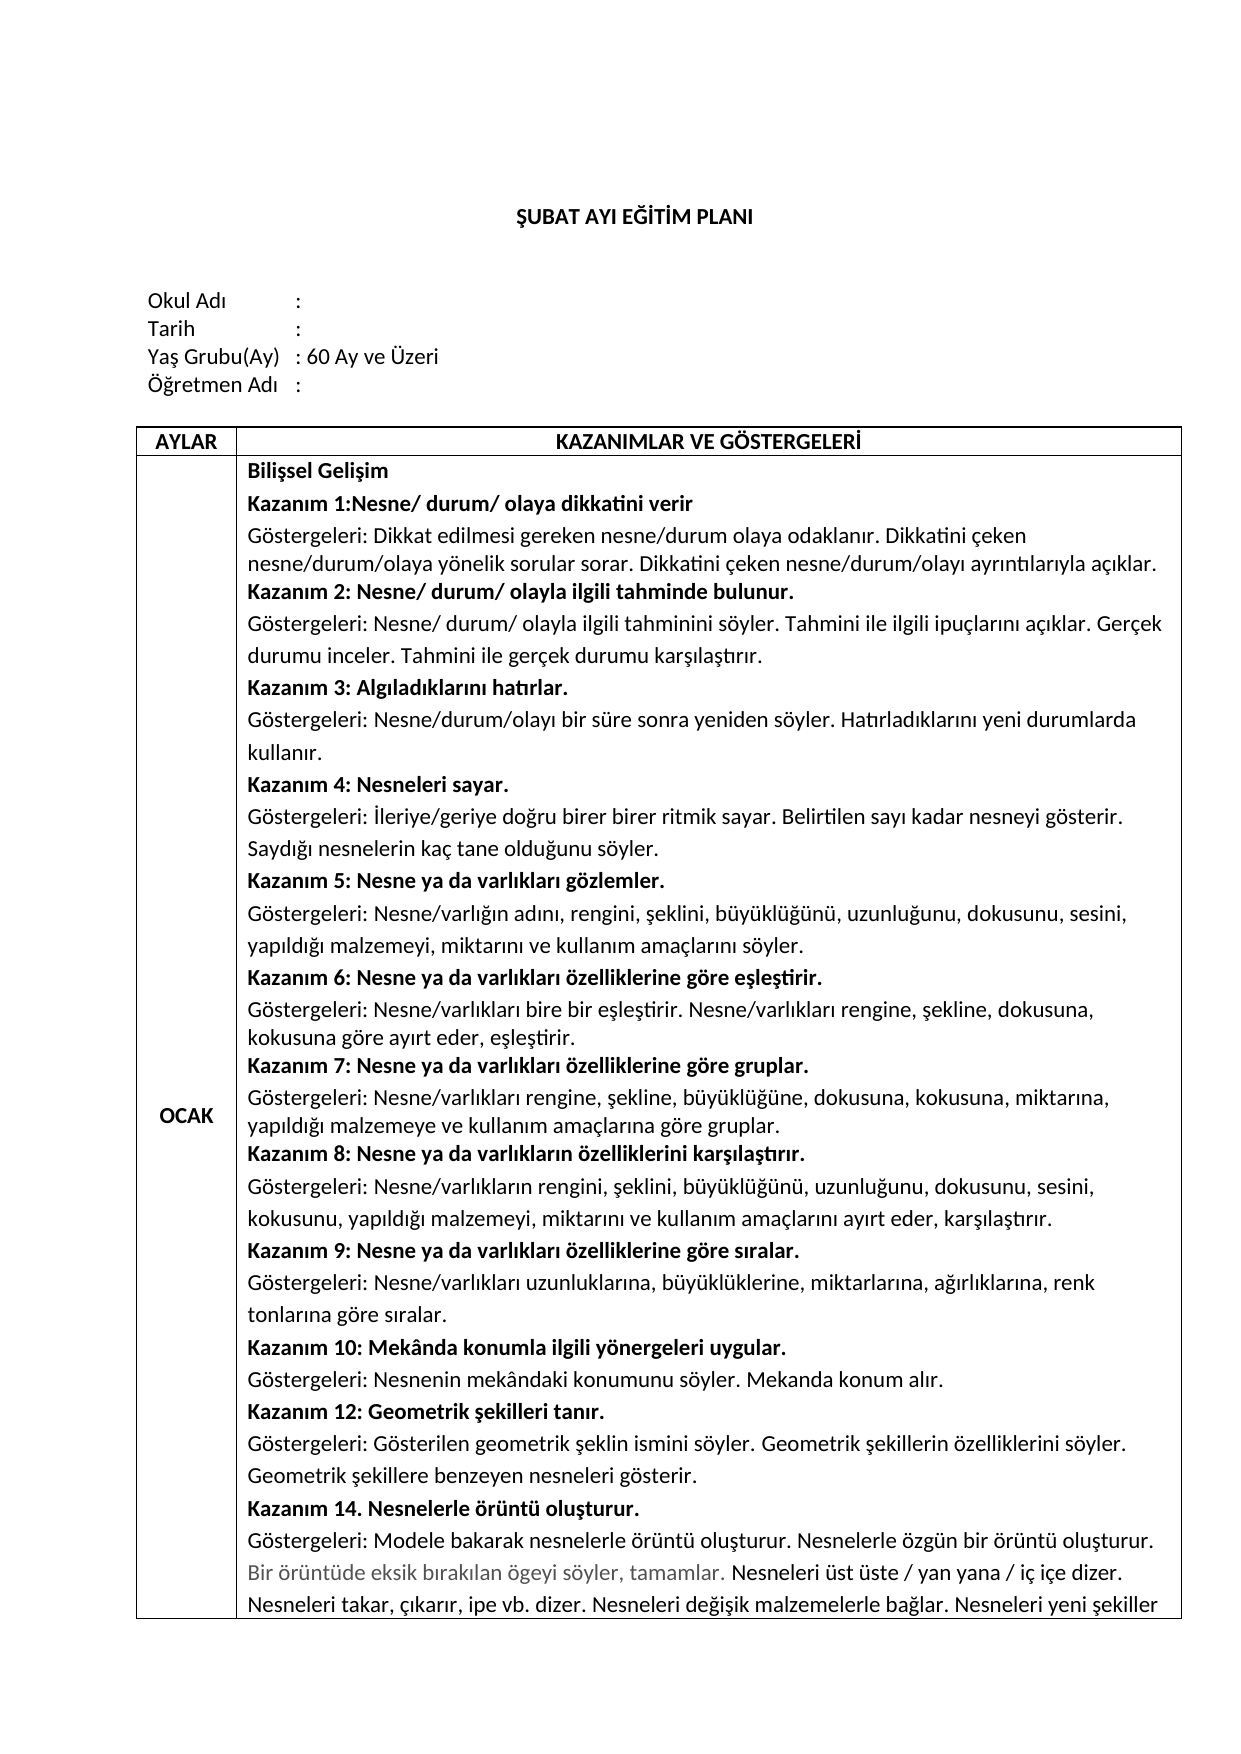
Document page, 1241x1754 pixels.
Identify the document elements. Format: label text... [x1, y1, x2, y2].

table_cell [237, 456, 1181, 1618]
text ŞUBAT AYI EĞİTİM PLANI [148, 202, 1122, 230]
table_header AYLAR [137, 428, 236, 455]
text Yaş Grubu(Ay) : 60 Ay ve Üzeri [148, 342, 1122, 370]
text Okul Adı : [148, 286, 1122, 314]
table_header KAZANIMLAR VE GÖSTERGELERİ [237, 428, 1181, 455]
table_cell OCAK OCAK OCAK [137, 456, 236, 1618]
text Tarih : [148, 314, 1122, 342]
text Öğretmen Adı : [148, 370, 1122, 398]
